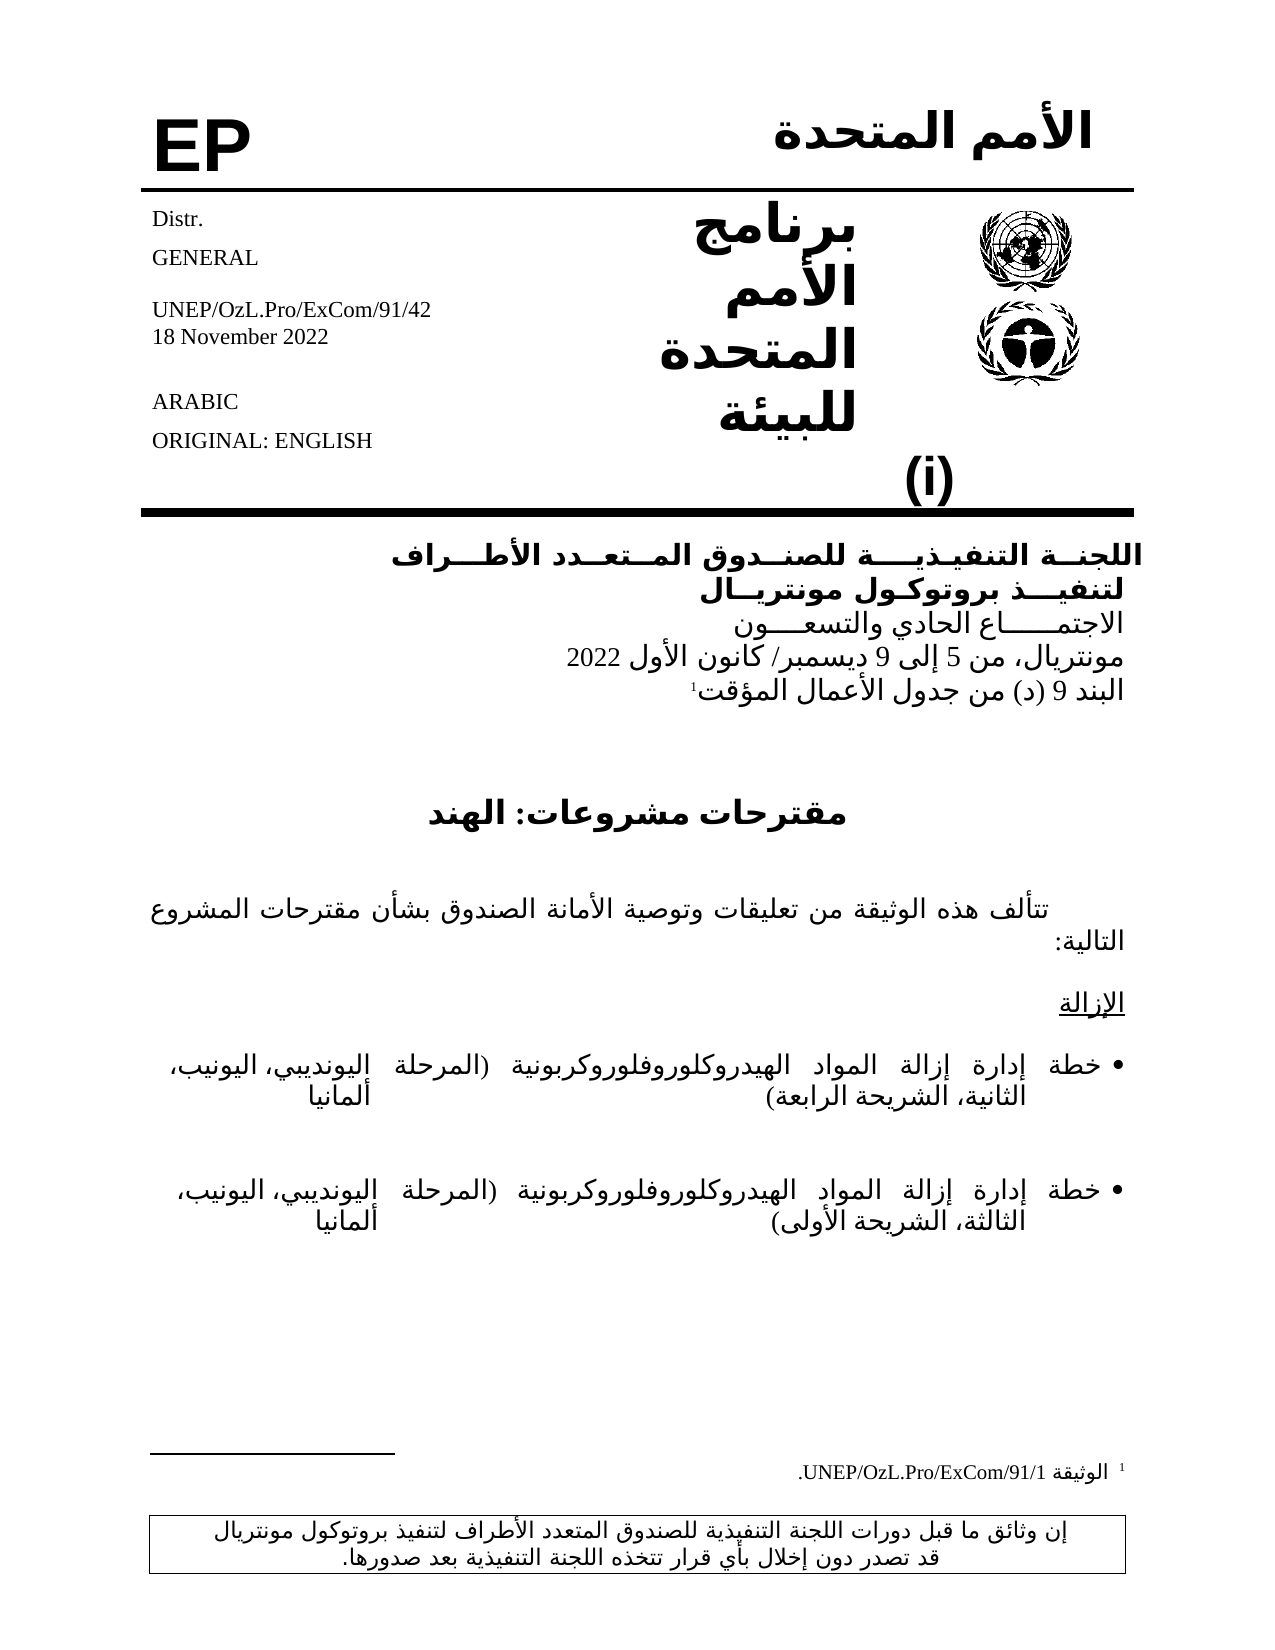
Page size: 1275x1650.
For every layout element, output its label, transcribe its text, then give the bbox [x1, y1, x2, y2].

table_cell Distr. GENERAL UNEP/OzL.Pro/ExCom/91/42 18 November 2022 ARABIC ORIGINAL: ENGLISH [141, 192, 563, 508]
text مقترحات مشروعات: الهند [150, 793, 1125, 831]
text اللجنــة التنفيـذيــــة للصنــدوق المــتعــدد الأطـــراف [150, 538, 1125, 572]
text تتألف هذه الوثيقة من تعليقات وتوصية الأمانة الصندوق بشأن مقترحات المشروع التالية: [150, 893, 1125, 956]
picture [973, 297, 1082, 389]
text لتنفيـــذ بروتوكـول مونتريــال [150, 572, 1125, 606]
table_header الأمم المتحدة [600, 101, 1134, 188]
text الإزالة [150, 987, 1125, 1018]
text الاجتمــــــاع الحادي والتسعــــون [150, 606, 1124, 639]
table_cell [918, 192, 1134, 508]
table_header اليونديبي، اليونيب، ألمانيا [139, 1049, 382, 1143]
table_header خطة إدارة إزالة المواد الهيدروكلوروفلوروكربونية (المرحلة الثالثة، الشريحة الأولى) [390, 1174, 1113, 1267]
table_cell برنامج الأمم المتحدة للبيئة ل [564, 192, 918, 508]
subtitle البند 9 (د) من جدول الأعمال المؤقت [150, 673, 1124, 707]
subtitle مونتريال، من 5 إلى 9 ديسمبر/ كانون الأول 2022 [150, 639, 1124, 673]
table_header خطة إدارة إزالة المواد الهيدروكلوروفلوروكربونية (المرحلة الثانية، الشريحة الرابعة) [383, 1049, 1113, 1143]
table_header EP [141, 101, 600, 188]
table_header اليونديبي، اليونيب، ألمانيا [139, 1174, 390, 1267]
